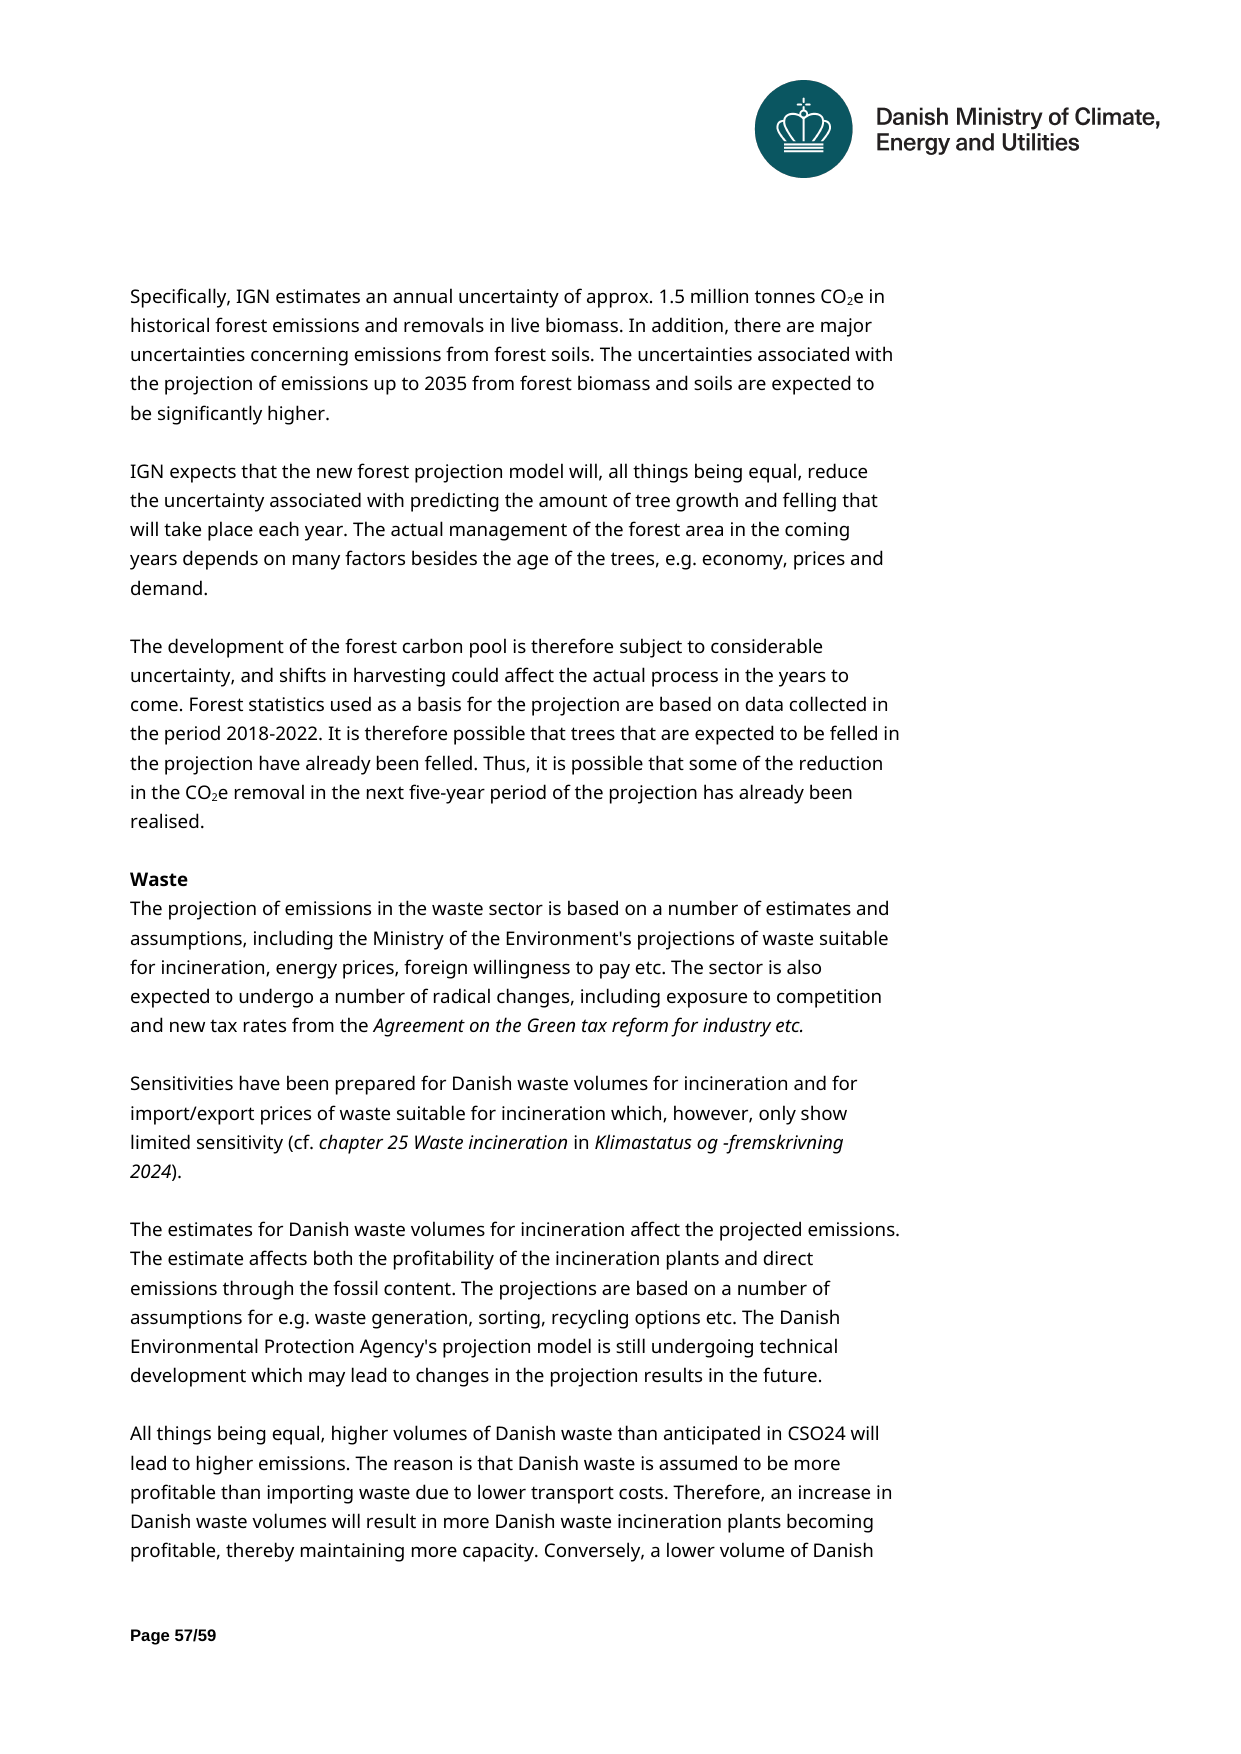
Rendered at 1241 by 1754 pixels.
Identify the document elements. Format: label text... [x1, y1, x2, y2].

text Sensitivities have been prepared for Danish waste volumes for incineration and for import/export prices of waste suitable for incineration which, however, only show limited sensitivity (cf. chapter 25 Waste incineration in Klimastatus og -fremskrivning 2024). [130, 1067, 901, 1184]
picture [714, 68, 1241, 190]
text Specifically, IGN estimates an annual uncertainty of approx. 1.5 million tonnes CO2e in historical forest emissions and removals in live biomass. In addition, there are major uncertainties concerning emissions from forest soils. The uncertainties associated with the projection of emissions up to 2035 from forest biomass and soils are expected to be significantly higher. [130, 279, 901, 425]
text IGN expects that the new forest projection model will, all things being equal, reduce the uncertainty associated with predicting the amount of tree growth and felling that will take place each year. The actual management of the forest area in the coming years depends on many factors besides the age of the trees, e.g. economy, prices and demand. [130, 454, 901, 600]
text The projection of emissions in the waste sector is based on a number of estimates and assumptions, including the Ministry of the Environment's projections of waste suitable for incineration, energy prices, foreign willingness to pay etc. The sector is also expected to undergo a number of radical changes, including exposure to competition and new tax rates from the Agreement on the Green tax reform for industry etc. [130, 892, 901, 1038]
text The development of the forest carbon pool is therefore subject to considerable uncertainty, and shifts in harvesting could affect the actual process in the years to come. Forest statistics used as a basis for the projection are based on data collected in the period 2018-2022. It is therefore possible that trees that are expected to be felled in the projection have already been felled. Thus, it is possible that some of the reduction in the CO2e removal in the next five-year period of the projection has already been realised. [130, 629, 901, 834]
text Waste [130, 863, 901, 892]
text The estimates for Danish waste volumes for incineration affect the projected emissions. The estimate affects both the profitability of the incineration plants and direct emissions through the fossil content. The projections are based on a number of assumptions for e.g. waste generation, sorting, recycling options etc. The Danish Environmental Protection Agency's projection model is still undergoing technical development which may lead to changes in the projection results in the future. [130, 1213, 901, 1388]
